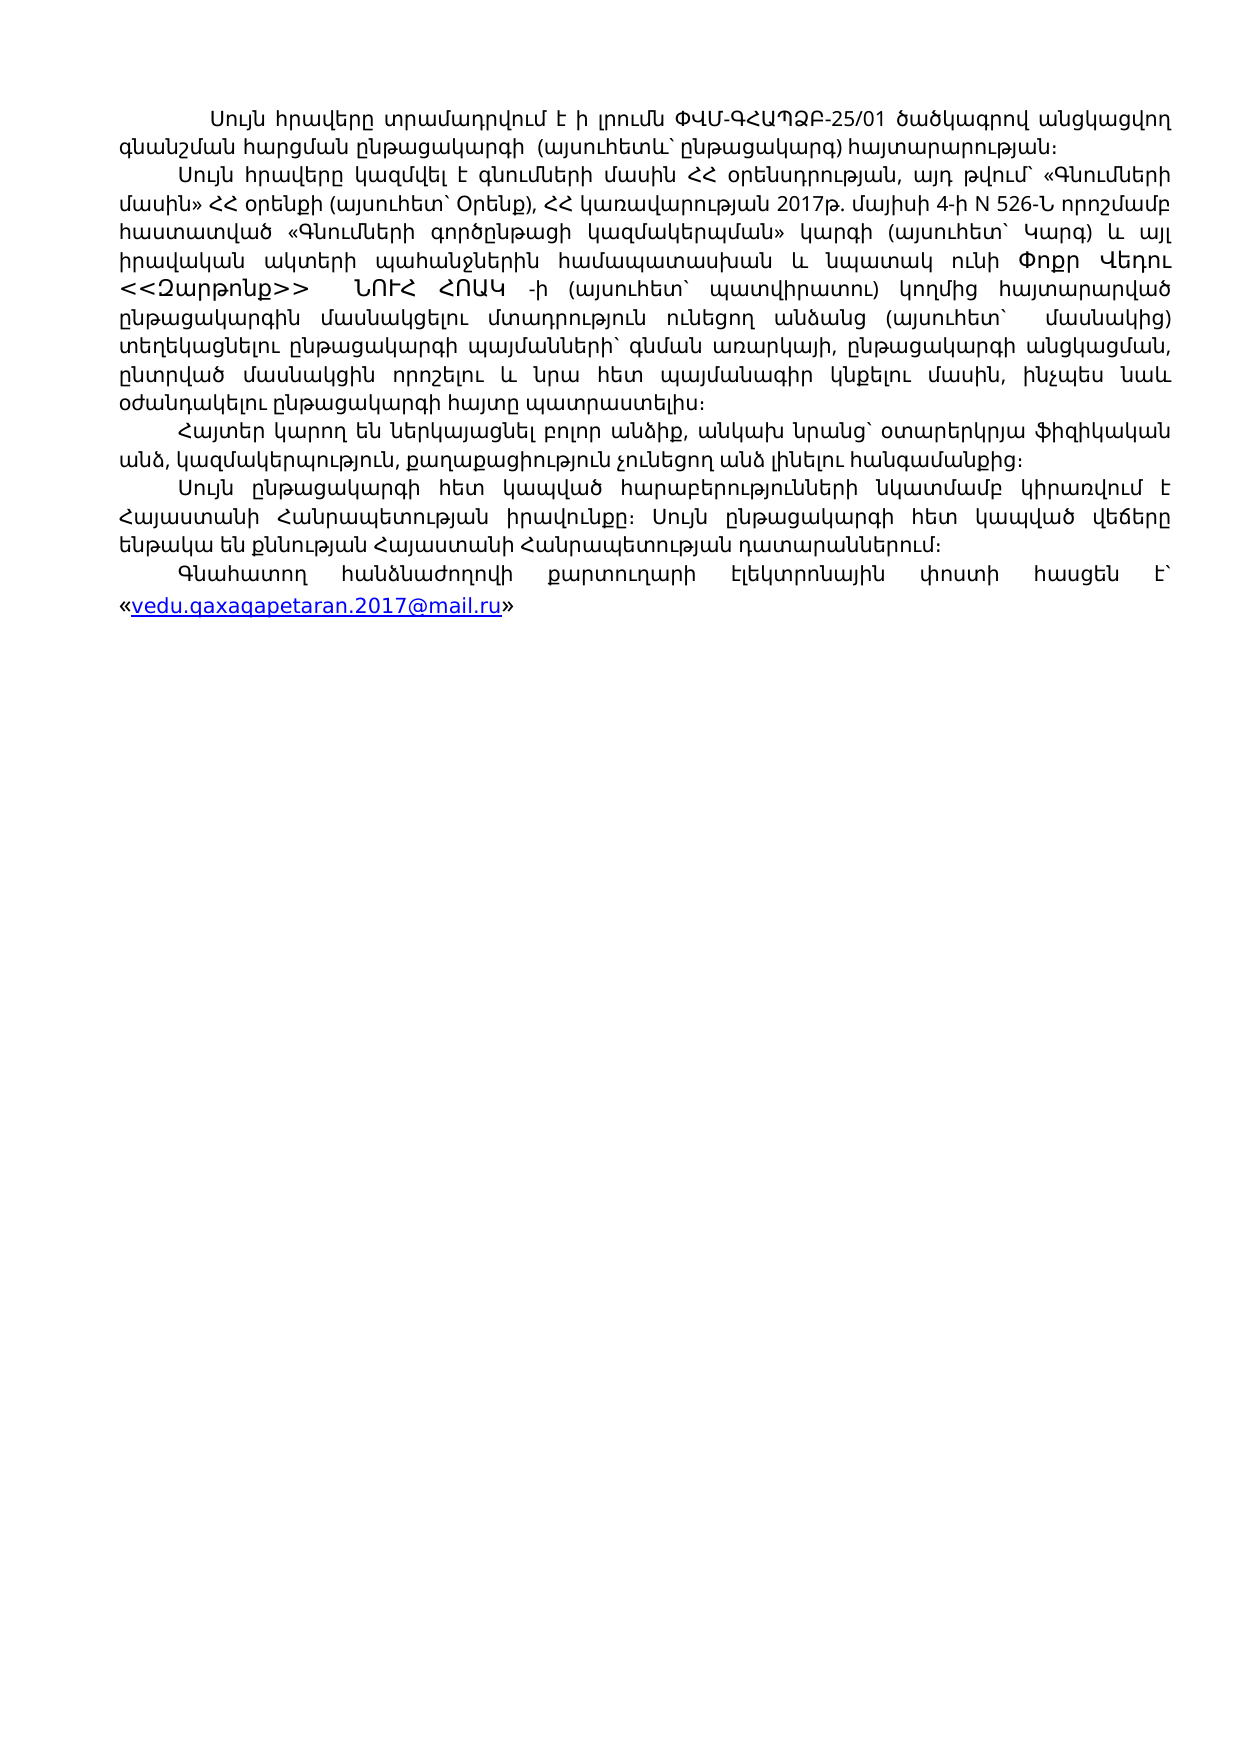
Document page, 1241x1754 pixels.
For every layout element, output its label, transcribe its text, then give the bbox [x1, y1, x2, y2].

text Հայտեր կարող են ներկայացնել բոլոր անձիք, անկախ նրանց` օտարերկրյա ֆիզիկական անձ, կազմակերպություն, քաղաքացիություն չունեցող անձ լինելու հանգամանքից։ [118, 417, 1171, 473]
text Սույն հրավերը տրամադրվում է ի լրումն ՓՎՄ-ԳՀԱՊՁԲ-25/01 ծածկագրով անցկացվող գնանշման հարցման ընթացակարգի (այսուհետև` ընթացակարգ) հայտարարության։ [118, 104, 1171, 161]
text Գնահատող հանձնաժողովի քարտուղարի էլեկտրոնային փոստի հասցեն է` «vedu.qaxaqapetaran.2017@mail.ru» [118, 559, 1171, 621]
text Սույն ընթացակարգի հետ կապված հարաբերությունների նկատմամբ կիրառվում է Հայաստանի Հանրապետության իրավունքը։ Սույն ընթացակարգի հետ կապված վեճերը ենթակա են քննության Հայաստանի Հանրապետության դատարաններում։ [118, 473, 1171, 559]
text Սույն հրավերը կազմվել է գնումների մասին ՀՀ օրենսդրության, այդ թվում` «Գնումների մասին» ՀՀ օրենքի (այսուհետ` Օրենք), ՀՀ կառավարության 2017թ. մայիսի 4-ի N 526-Ն որոշմամբ հաստատված «Գնումների գործընթացի կազմակերպման» կարգի (այսուհետ` Կարգ) և այլ իրավական ակտերի պահանջներին համապատասխան և նպատակ ունի Փոքր Վեդու <<Զարթոնք>> ՆՈՒՀ ՀՈԱԿ -ի (այսուհետ` պատվիրատու) կողմից հայտարարված ընթացակարգին մասնակցելու մտադրություն ունեցող անձանց (այսուհետ` մասնակից) տեղեկացնելու ընթացակարգի պայմանների` գնման առարկայի, ընթացակարգի անցկացման, ընտրված մասնակցին որոշելու և նրա հետ պայմանագիր կնքելու մասին, ինչպես նաև օժանդակելու ընթացակարգի հայտը պատրաստելիս։ [118, 161, 1171, 417]
